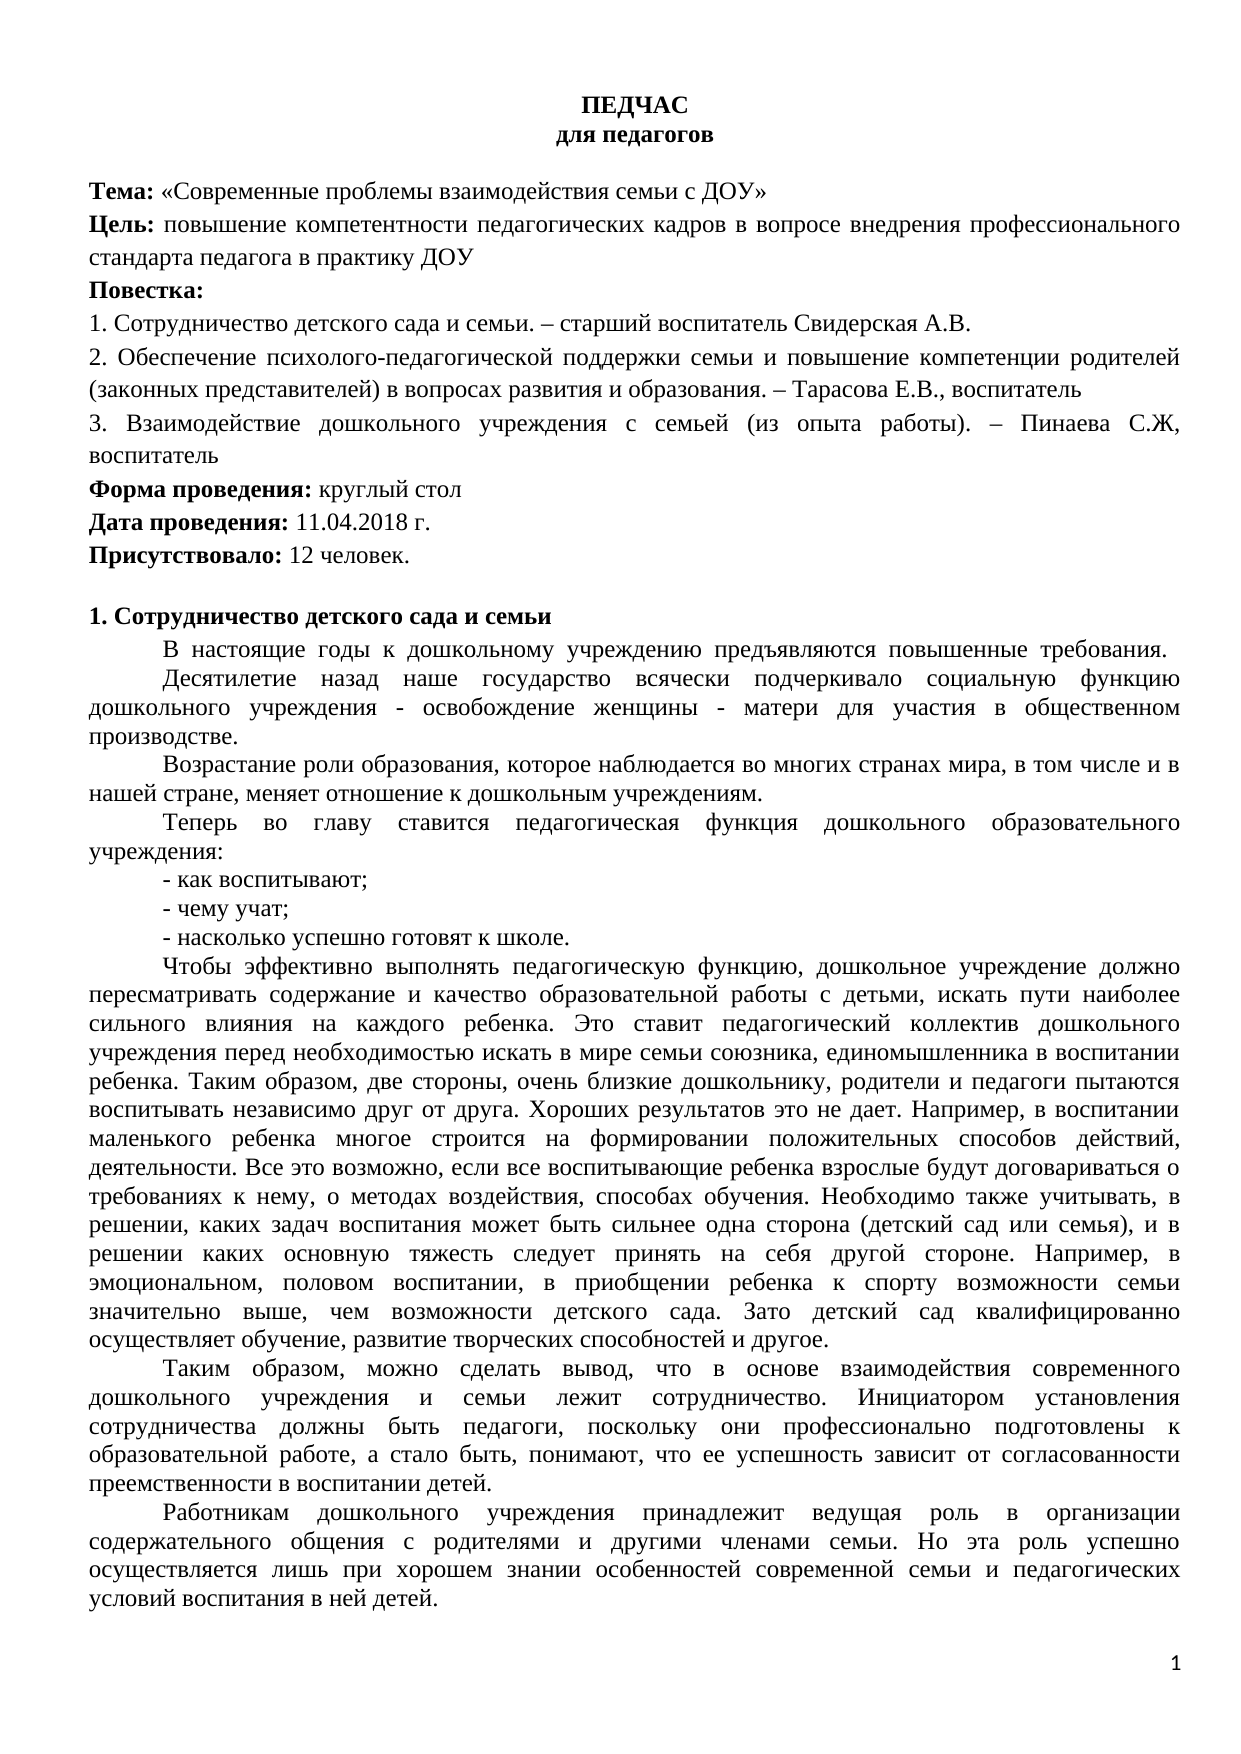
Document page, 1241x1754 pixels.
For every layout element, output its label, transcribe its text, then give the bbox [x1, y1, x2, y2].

text Чтобы эффективно выполнять педагогическую функцию, дошкольное учреждение должно пересматривать содержание и качество образовательной работы с детьми, искать пути наиболее сильного влияния на каждого ребенка. Это ставит педагогический коллектив дошкольного учреждения перед необходимостью искать в мире семьи союзника, единомышленника в воспитании ребенка. Таким образом, две стороны, очень близкие дошкольнику, родители и педагоги пытаются воспитывать независимо друг от друга. Хороших результатов это не дает. Например, в воспитании маленького ребенка многое строится на формировании положительных способов действий, деятельности. Все это возможно, если все воспитывающие ребенка взрослые будут договариваться о требованиях к нему, о методах воздействия, способах обучения. Необходимо также учитывать, в решении, каких задач воспитания может быть сильнее одна сторона (детский сад или семья), и в решении каких основную тяжесть следует принять на себя другой стороне. Например, в эмоциональном, половом воспитании, в приобщении ребенка к спорту возможности семьи значительно выше, чем возможности детского сада. Зато детский сад квалифицированно осуществляет обучение, развитие творческих способностей и другое. [89, 951, 1181, 1353]
text 3. Взаимодействие дошкольного учреждения с семьей (из опыта работы). – Пинаева С.Ж, воспитатель [89, 408, 1181, 469]
text 1. Сотрудничество детского сада и семьи. – старший воспитатель Свидерская А.В. [89, 308, 1181, 337]
text Дата проведения: 11.04.2018 г. [89, 507, 1181, 535]
text для педагогов [89, 119, 1181, 148]
text Повестка: [89, 276, 1181, 304]
text - чему учат; [89, 893, 1181, 922]
text - как воспитывают; [89, 864, 1181, 893]
text - насколько успешно готовят к школе. [89, 922, 1181, 951]
text Работникам дошкольного учреждения принадлежит ведущая роль в организации содержательного общения с родителями и другими членами семьи. Но эта роль успешно осуществляется лишь при хорошем знании особенностей современной семьи и педагогических условий воспитания в ней детей. [89, 1497, 1181, 1612]
text Цель: повышение компетентности педагогических кадров в вопросе внедрения профессионального стандарта педагога в практику ДОУ [89, 209, 1181, 271]
text Тема: «Современные проблемы взаимодействия семьи с ДОУ» [89, 176, 1181, 205]
text Таким образом, можно сделать вывод, что в основе взаимодействия современного дошкольного учреждения и семьи лежит сотрудничество. Инициатором установления сотрудничества должны быть педагоги, поскольку они профессионально подготовлены к образовательной работе, а стало быть, понимают, что ее успешность зависит от согласованности преемственности в воспитании детей. [89, 1353, 1181, 1497]
text Форма проведения: круглый стол [89, 474, 1181, 502]
text 2. Обеспечение психолого-педагогической поддержки семьи и повышение компетенции родителей (законных представителей) в вопросах развития и образования. – Тарасова Е.В., воспитатель [89, 342, 1181, 403]
text Присутствовало: 12 человек. [89, 540, 1181, 568]
text Возрастание роли образования, которое наблюдается во многих странах мира, в том числе и в нашей стране, меняет отношение к дошкольным учреждениям. [89, 749, 1181, 807]
text 1. Сотрудничество детского сада и семьи [89, 601, 1181, 630]
text ПЕДЧАС [89, 90, 1181, 119]
text В настоящие годы к дошкольному учреждению предъявляются повышенные требования. Десятилетие назад наше государство всячески подчеркивало социальную функцию дошкольного учреждения - освобождение женщины - матери для участия в общественном производстве. [89, 634, 1181, 749]
text Теперь во главу ставится педагогическая функция дошкольного образовательного учреждения: [89, 807, 1181, 864]
